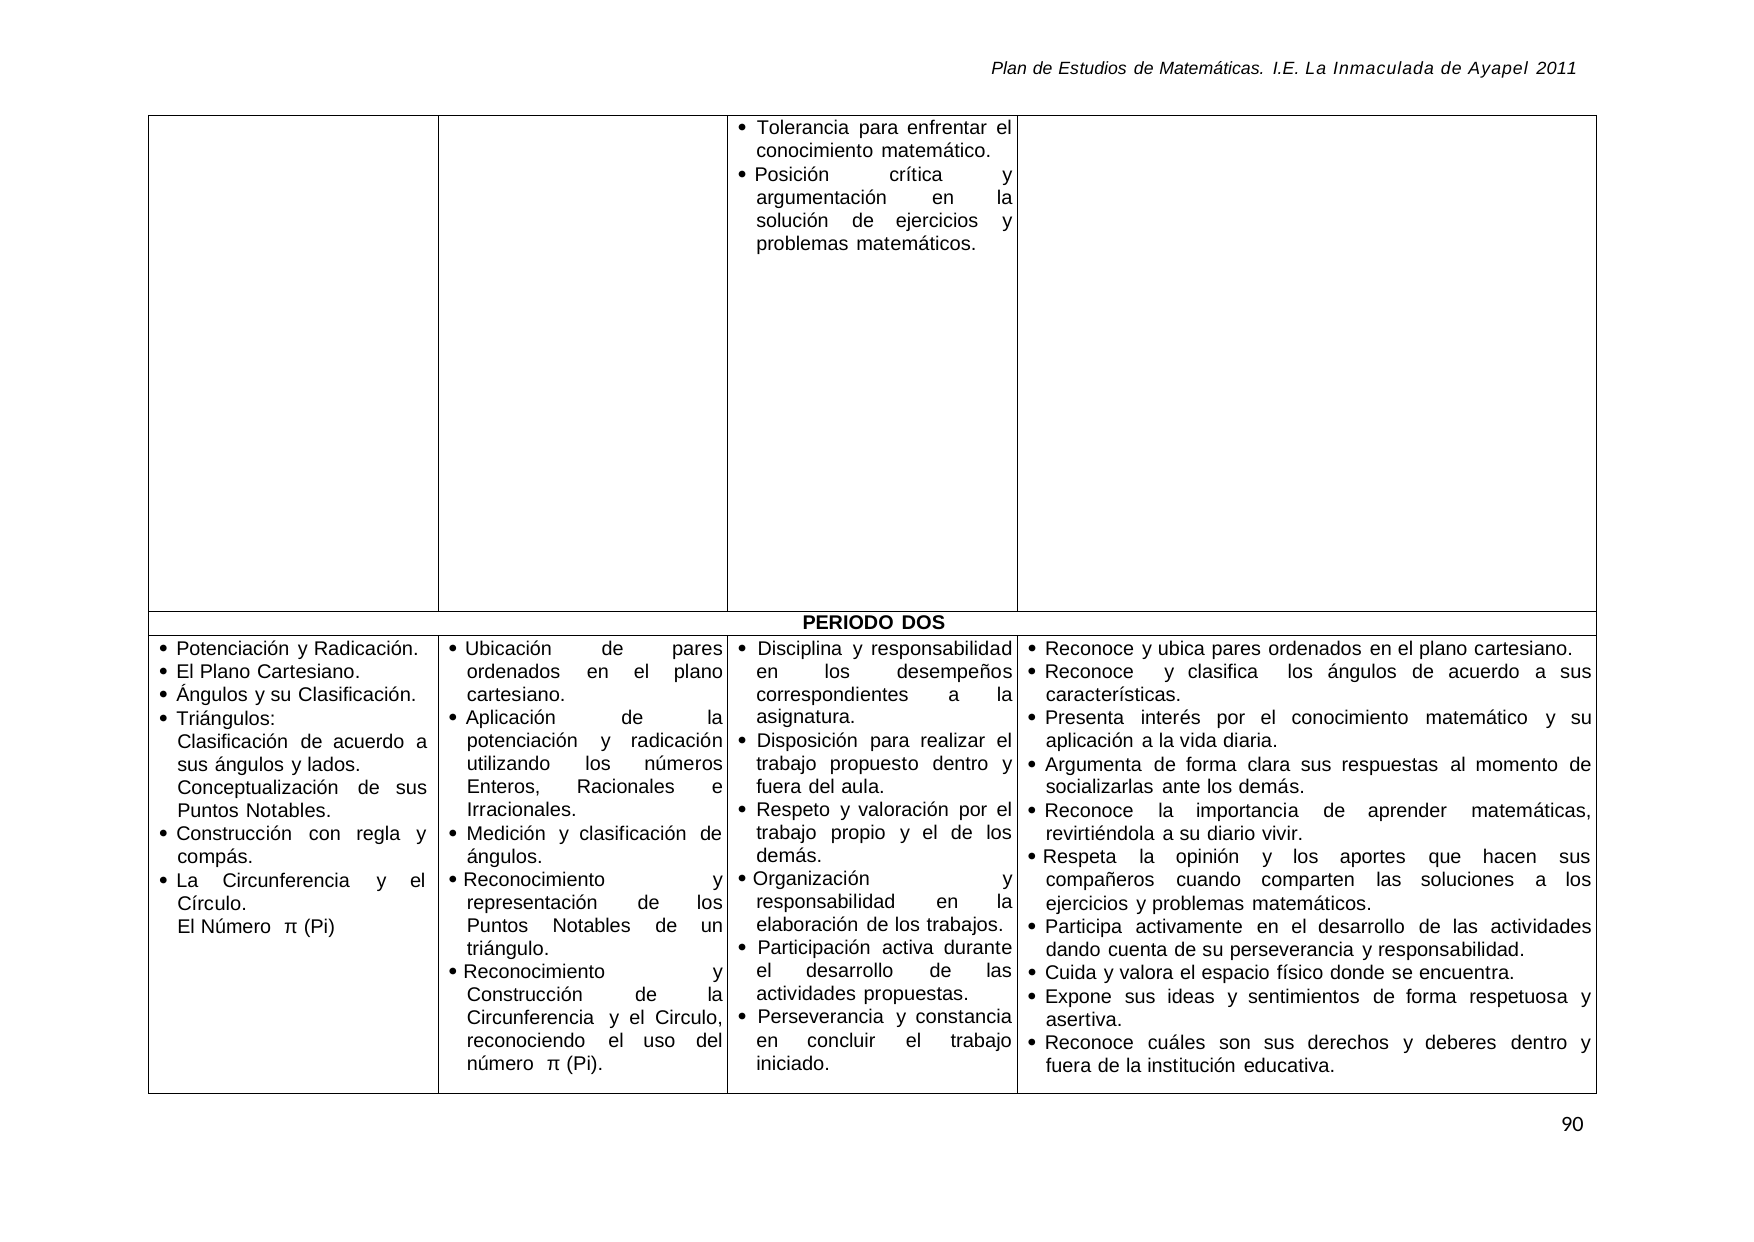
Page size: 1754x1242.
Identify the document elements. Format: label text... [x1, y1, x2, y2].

table_cell PERIODO DOS [149, 612, 1596, 635]
table_cell  Ubicación de pares ordenados en el plano cartesiano.  Aplicación de la potenciación y radicación utilizando los números Enteros, Racionales e Irracionales.  Medición y clasificación de ángulos.  Reconocimiento y representación de los Puntos Notables de un triángulo.  Reconocimiento y Construcción de la Circunferencia y el Circulo, reconociendo el uso del número π (Pi). [439, 636, 727, 1093]
table_cell  Reconoce y ubica pares ordenados en el plano cartesiano.  Reconoce y clasifica los ángulos de acuerdo a sus características.  Presenta interés por el conocimiento matemático y su aplicación a la vida diaria.  Argumenta de forma clara sus respuestas al momento de socializarlas ante los demás.  Reconoce la importancia de aprender matemáticas, revirtiéndola a su diario vivir.  Respeta la opinión y los aportes que hacen sus compañeros cuando comparten las soluciones a los ejercicios y problemas matemáticos.  Participa activamente en el desarrollo de las actividades dando cuenta de su perseverancia y responsabilidad.  Cuida y valora el espacio físico donde se encuentra.  Expone sus ideas y sentimientos de forma respetuosa y asertiva.  Reconoce cuáles son sus derechos y deberes dentro y fuera de la institución educativa. [1018, 636, 1596, 1093]
table_cell  Disciplina y responsabilidad en los desempeños correspondientes a la asignatura.  Disposición para realizar el trabajo propuesto dentro y fuera del aula.  Respeto y valoración por el trabajo propio y el de los demás.  Organización y responsabilidad en la elaboración de los trabajos.  Participación activa durante el desarrollo de las actividades propuestas.  Perseverancia y constancia en concluir el trabajo iniciado. [728, 636, 1017, 1093]
table_header  Tolerancia para enfrentar el conocimiento matemático.  Posición crítica y argumentación en la solución de ejercicios y problemas matemáticos. [728, 116, 1017, 611]
table_header [1018, 116, 1596, 611]
table_header [439, 116, 727, 611]
table_cell  Potenciación y Radicación.  El Plano Cartesiano.  Ángulos y su Clasificación.  Triángulos: Clasificación de acuerdo a sus ángulos y lados. Conceptualización de sus Puntos Notables.  Construcción con regla y compás.  La Circunferencia y el Círculo. El Número π (Pi) [149, 636, 438, 1093]
table_header [149, 116, 438, 611]
